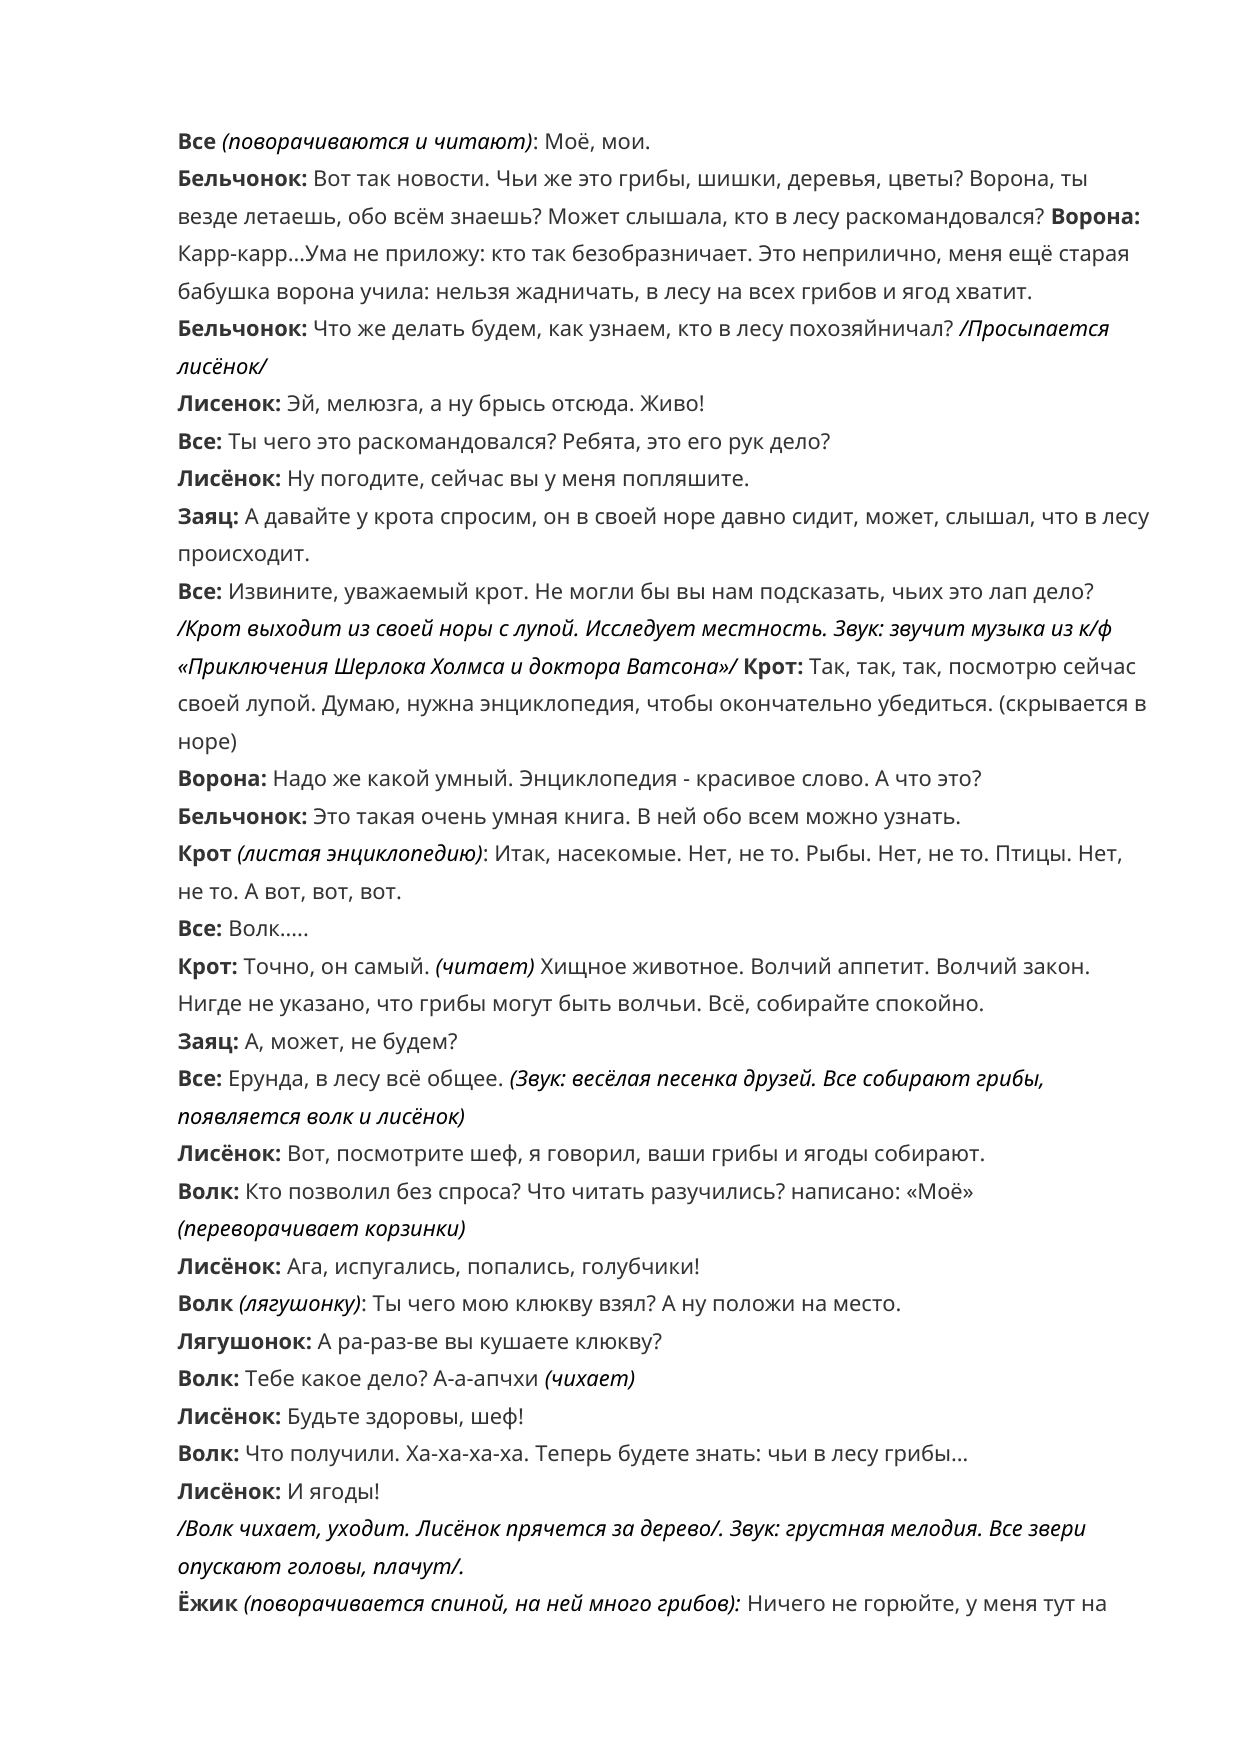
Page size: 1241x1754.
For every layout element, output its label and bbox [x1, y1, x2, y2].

text [177, 118, 1152, 1618]
